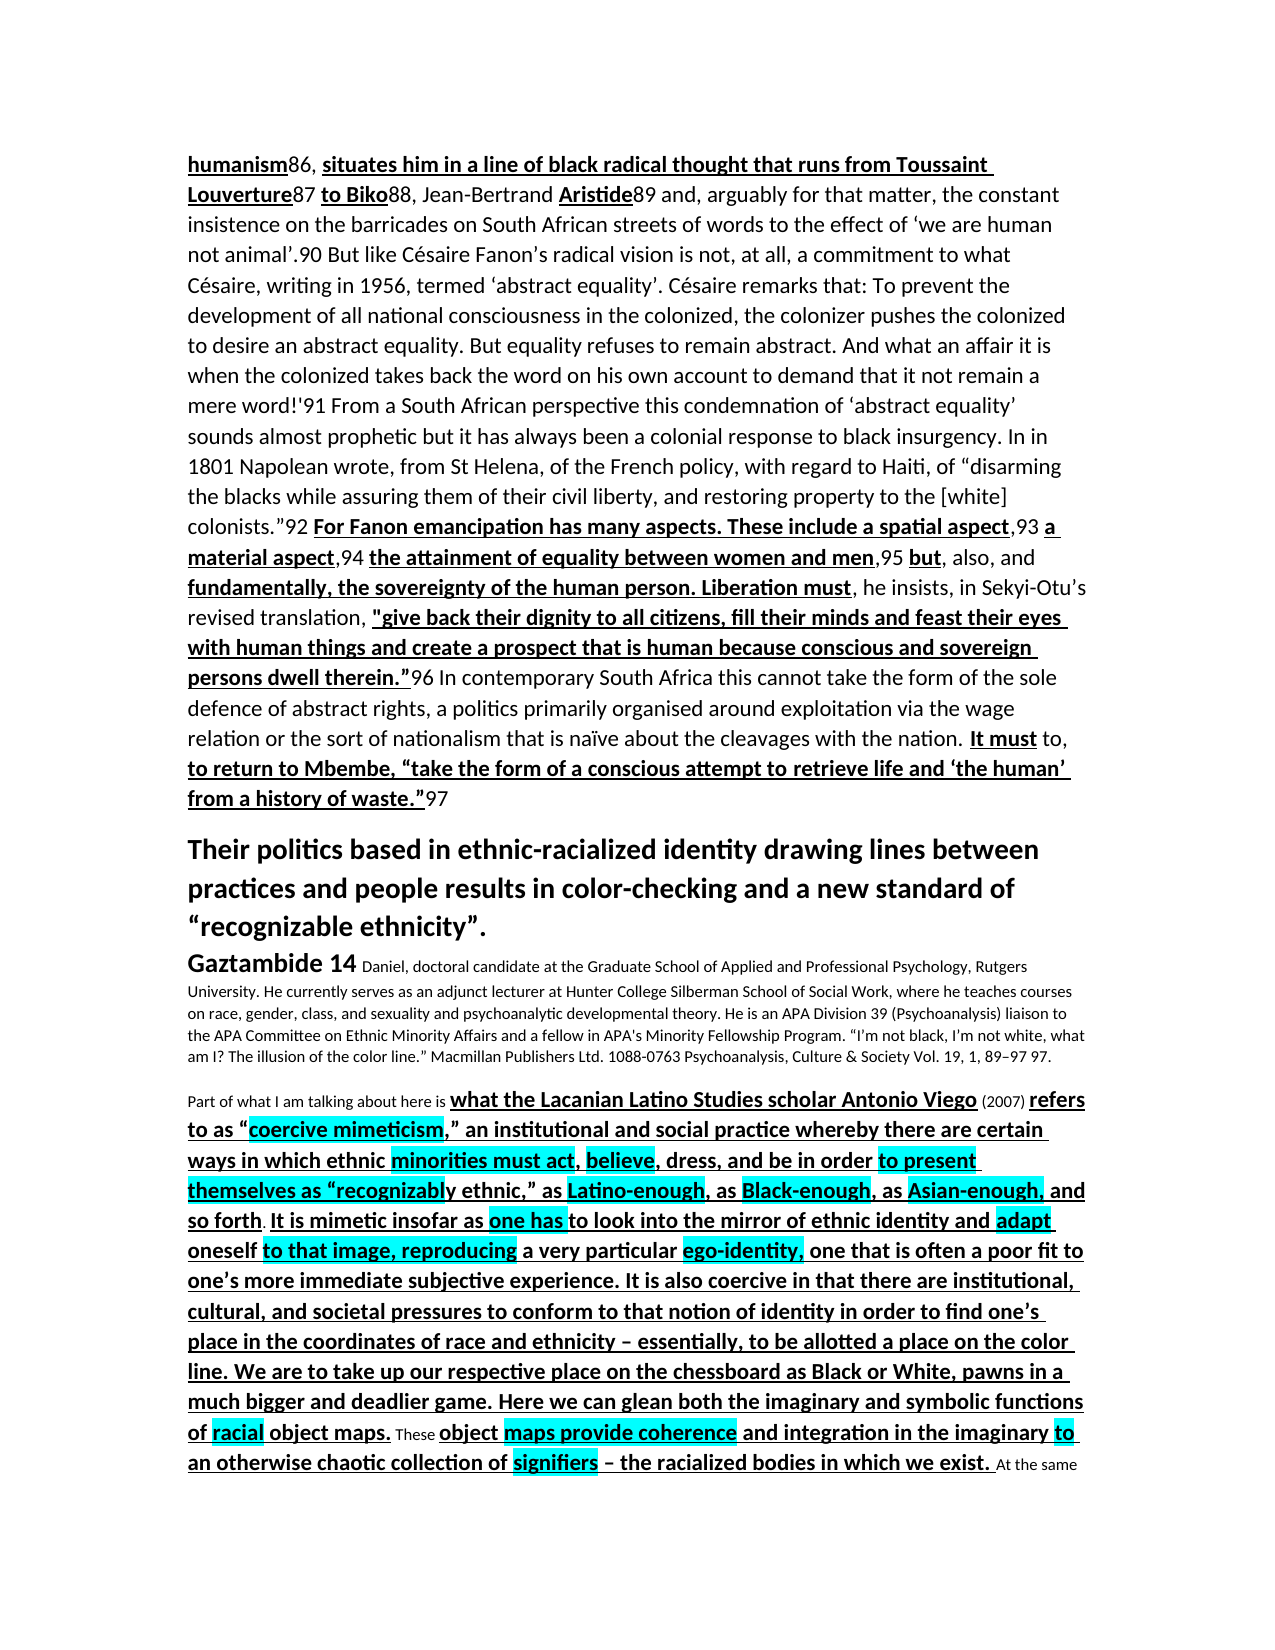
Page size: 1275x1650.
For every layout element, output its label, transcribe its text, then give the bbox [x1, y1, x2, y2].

subtitle Their politics based in ethnic-racialized identity drawing lines between practices and people results in color-checking and a new standard of “recognizable ethnicity”. [187, 831, 1087, 944]
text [187, 1085, 1087, 1476]
text Gaztambide 14 Daniel, doctoral candidate at the Graduate School of Applied and Professional Psychology, Rutgers University. He currently serves as an adjunct lecturer at Hunter College Silberman School of Social Work, where he teaches courses on race, gender, class, and sexuality and psychoanalytic developmental theory. He is an APA Division 39 (Psychoanalysis) liaison to the APA Committee on Ethnic Minority Affairs and a fellow in APA's Minority Fellowship Program. “I’m not black, I’m not white, what am I? The illusion of the color line.” Macmillan Publishers Ltd. 1088-0763 Psychoanalysis, Culture & Society Vol. 19, 1, 89–97 97. [187, 947, 1087, 1067]
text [187, 150, 1087, 812]
